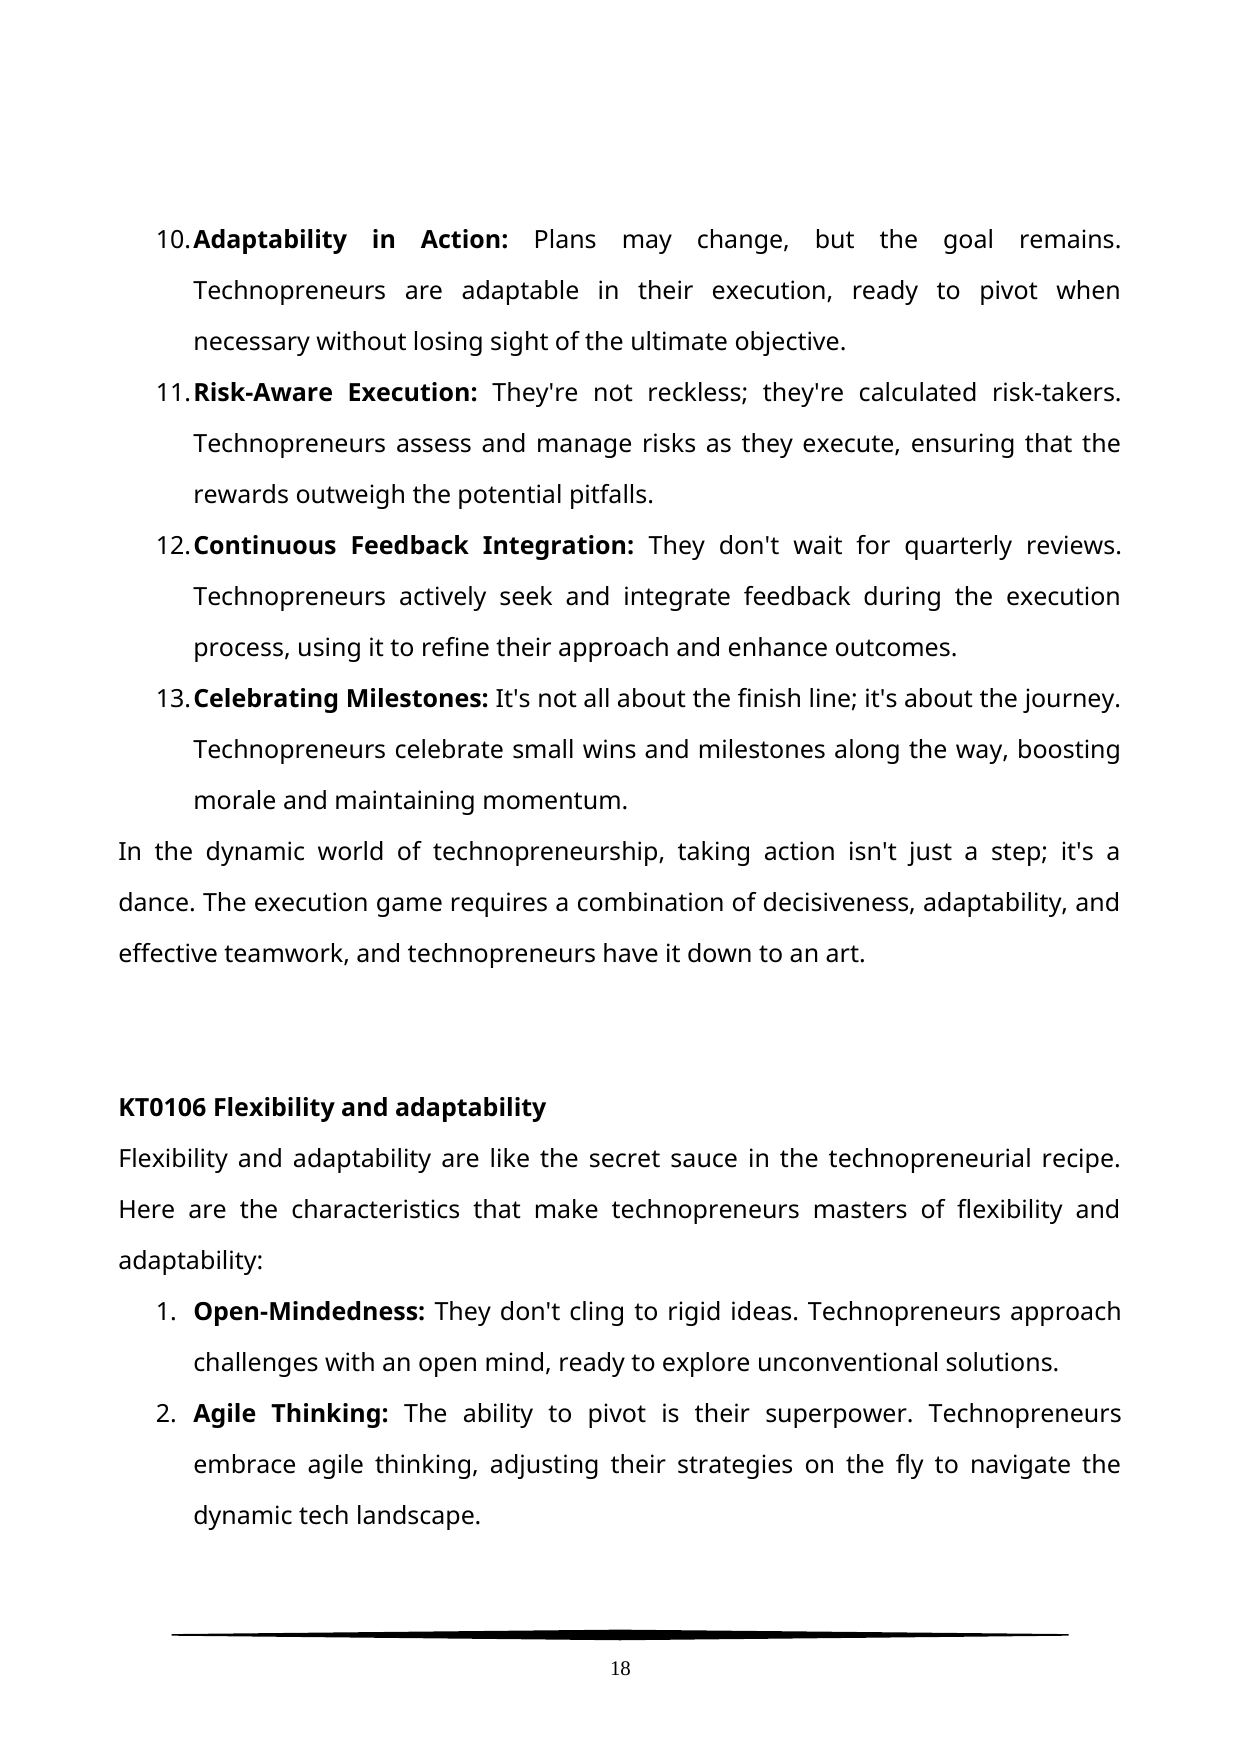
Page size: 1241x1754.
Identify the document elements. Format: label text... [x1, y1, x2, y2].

text In the dynamic world of technopreneurship, taking action isn't just a step; it's a dance. The execution game requires a combination of decisiveness, adaptability, and effective teamwork, and technopreneurs have it down to an art. [118, 834, 1122, 970]
list Open-Mindedness: They don't cling to rigid ideas. Technopreneurs approach challenges with an open mind, ready to explore unconventional solutions. [156, 1293, 1122, 1378]
text KT0106 Flexibility and adaptability [118, 1089, 1122, 1123]
list Adaptability in Action: Plans may change, but the goal remains. Technopreneurs are adaptable in their execution, ready to pivot when necessary without losing sight of the ultimate objective. [156, 222, 1122, 358]
list Continuous Feedback Integration: They don't wait for quarterly reviews. Technopreneurs actively seek and integrate feedback during the execution process, using it to refine their approach and enhance outcomes. [156, 528, 1122, 664]
text Flexibility and adaptability are like the secret sauce in the technopreneurial recipe. Here are the characteristics that make technopreneurs masters of flexibility and adaptability: [118, 1140, 1122, 1276]
list Agile Thinking: The ability to pivot is their superpower. Technopreneurs embrace agile thinking, adjusting their strategies on the fly to navigate the dynamic tech landscape. [156, 1396, 1122, 1532]
list Risk-Aware Execution: They're not reckless; they're calculated risk-takers. Technopreneurs assess and manage risks as they execute, ensuring that the rewards outweigh the potential pitfalls. [156, 375, 1122, 511]
list Celebrating Milestones: It's not all about the finish line; it's about the journey. Technopreneurs celebrate small wins and milestones along the way, boosting morale and maintaining momentum. [156, 681, 1122, 817]
